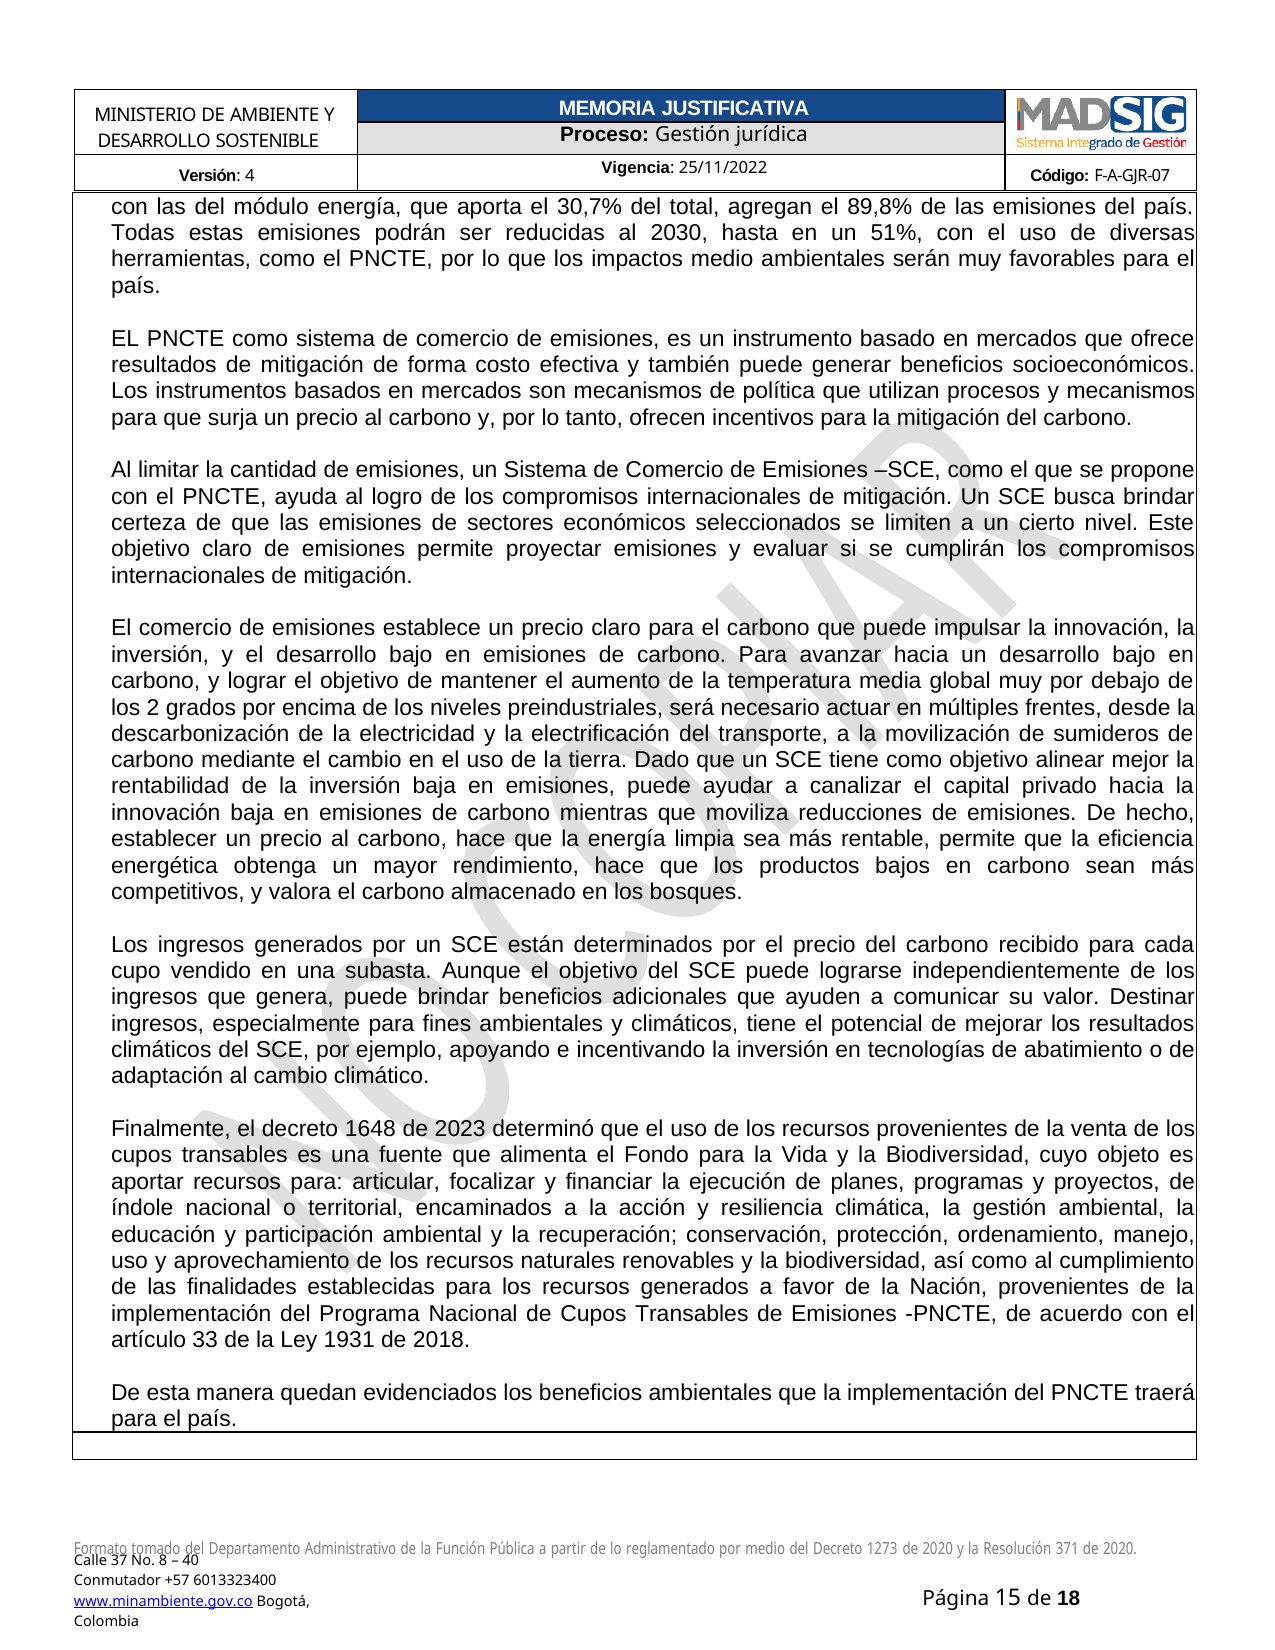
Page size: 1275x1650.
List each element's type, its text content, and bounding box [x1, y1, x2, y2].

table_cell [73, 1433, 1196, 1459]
picture [1017, 96, 1187, 150]
